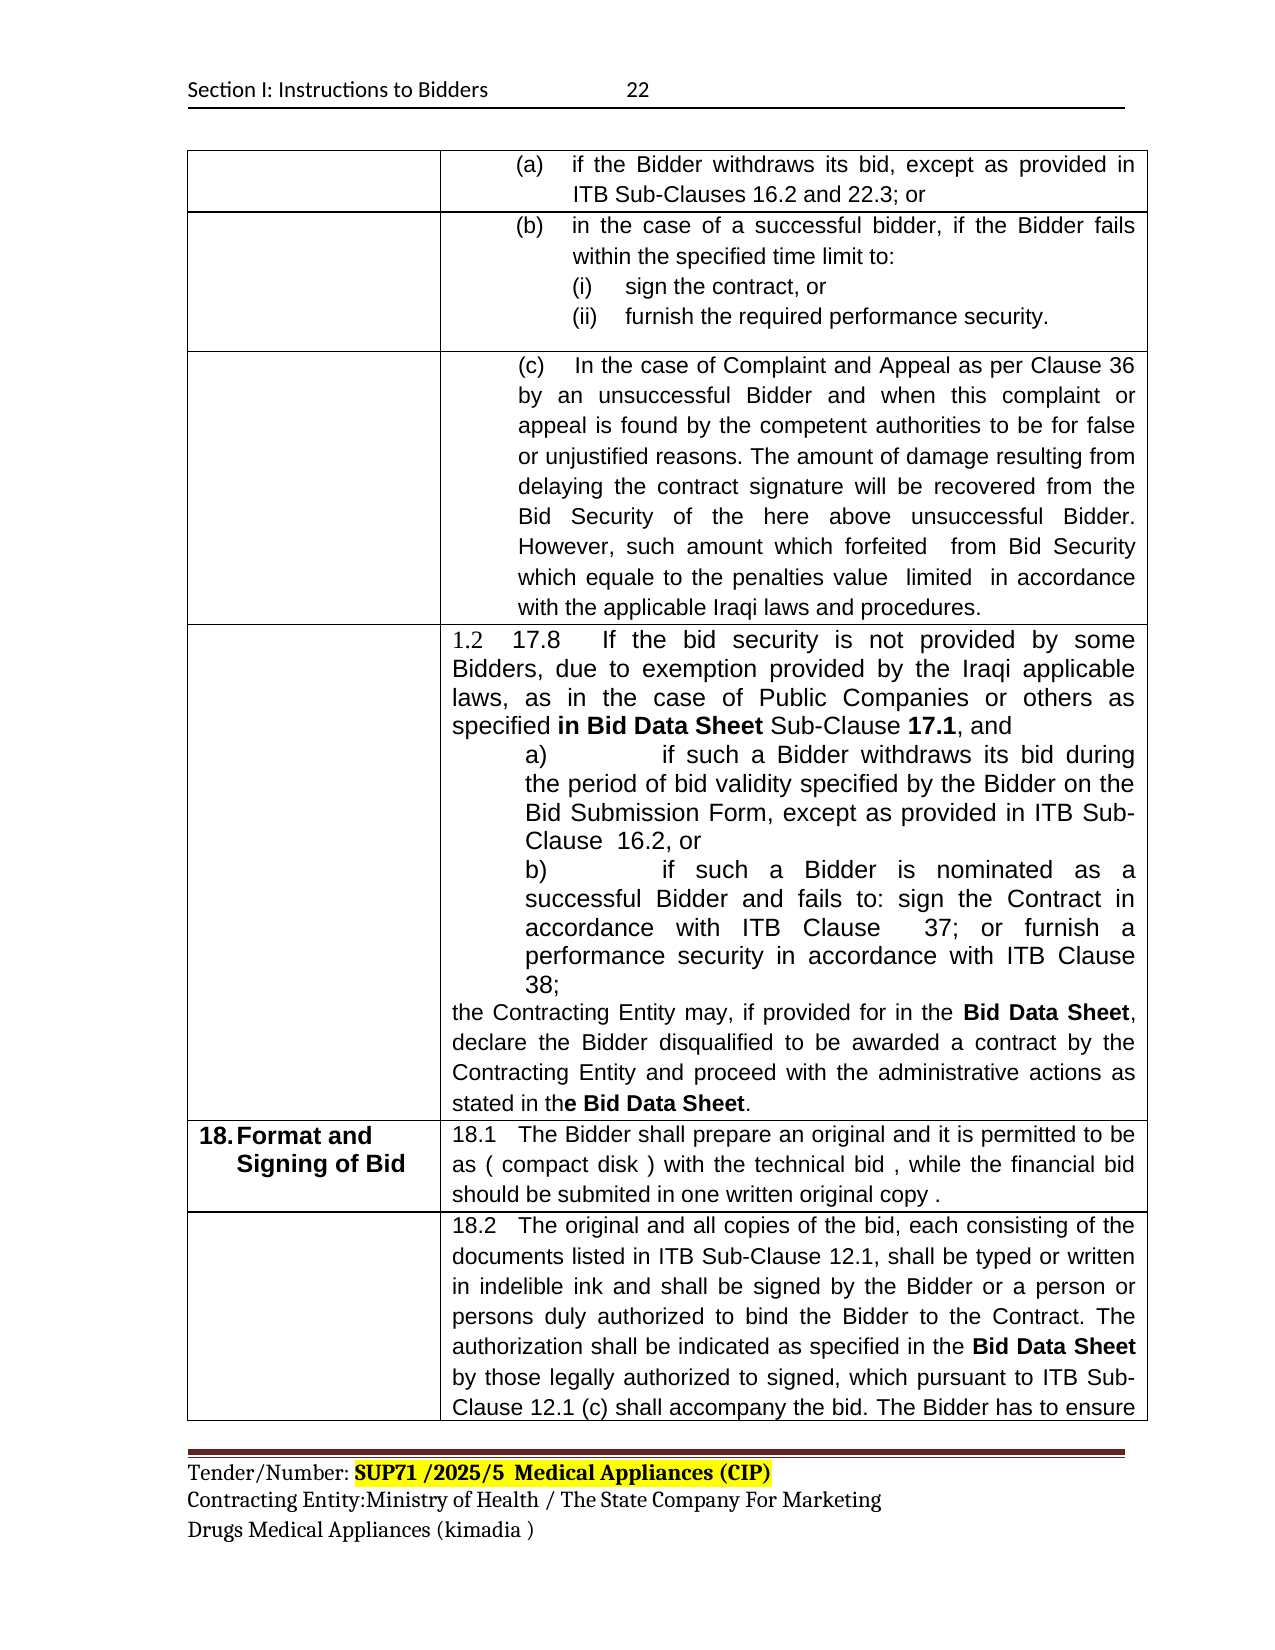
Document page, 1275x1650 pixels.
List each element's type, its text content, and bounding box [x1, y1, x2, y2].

table_cell [188, 213, 440, 351]
table_cell 18.1 The Bidder shall prepare an original and it is permitted to be as ( compact disk ) with the technical bid , while the financial bid should be submited in one written original copy . [441, 1121, 1147, 1211]
table_cell 17.8 If the bid security is not provided by some Bidders, due to exemption provided by the Iraqi applicable laws, as in the case of Public Companies or others as specified in Bid Data Sheet Sub-Clause 17.1, and if such a Bidder withdraws its bid during the period of bid validity specified by the Bidder on the Bid Submission Form, except as provided in ITB Sub-Clause 16.2, or if such a Bidder is nominated as a successful Bidder and fails to: sign the Contract in accordance with ITB Clause 37; or furnish a performance security in accordance with ITB Clause 38; the Contracting Entity may, if provided for in the Bid Data Sheet, declare the Bidder disqualified to be awarded a contract by the Contracting Entity and proceed with the administrative actions as stated in the Bid Data Sheet. [441, 625, 1147, 1120]
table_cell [441, 151, 1147, 211]
table_cell [188, 1213, 440, 1420]
table_cell [188, 352, 440, 624]
table_cell [188, 625, 440, 1120]
table_cell [188, 151, 440, 211]
table_cell (b) in the case of a successful bidder, if the Bidder fails within the specified time limit to: (i) sign the contract, or (ii) furnish the required performance security. [441, 213, 1147, 351]
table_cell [441, 1213, 1147, 1420]
table_cell 18. Format and Signing of Bid [188, 1121, 440, 1211]
table_cell (c) In the case of Complaint and Appeal as per Clause 36 by an unsuccessful Bidder and when this complaint or appeal is found by the competent authorities to be for false or unjustified reasons. The amount of damage resulting from delaying the contract signature will be recovered from the Bid Security of the here above unsuccessful Bidder. However, such amount which forfeited from Bid Security which equale to the penalties value limited in accordance with the applicable Iraqi laws and procedures. [441, 352, 1147, 624]
